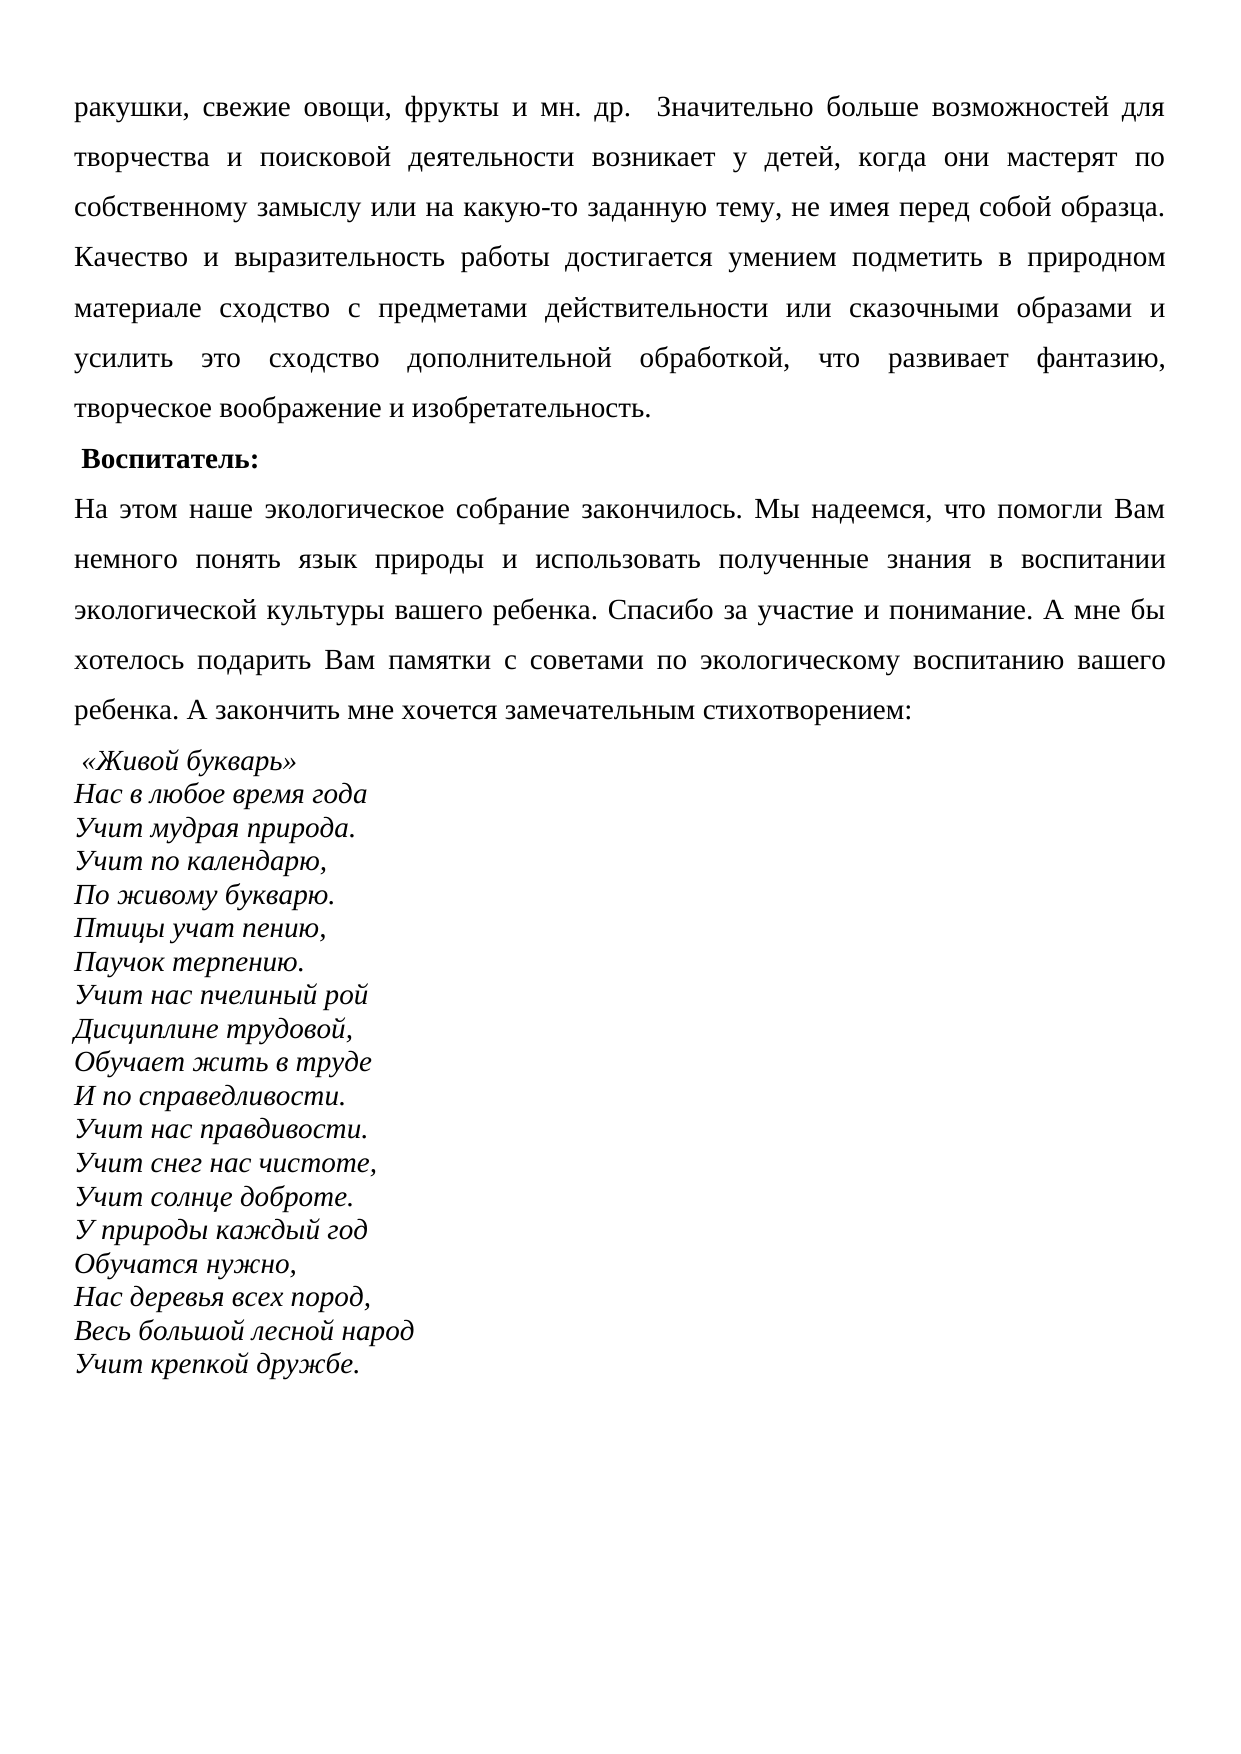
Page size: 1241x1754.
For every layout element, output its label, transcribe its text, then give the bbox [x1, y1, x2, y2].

text Воспитатель: [74, 441, 1167, 474]
text Учит снег нас чистоте, [74, 1145, 1167, 1179]
text Учит солнце доброте. [74, 1179, 1167, 1212]
text Дисциплине трудовой, [74, 1011, 1167, 1044]
text Нас деревья всех пород, [74, 1279, 1167, 1313]
text Птицы учат пению, [74, 910, 1167, 944]
text Учит по календарю, [74, 843, 1167, 877]
text Нас в любое время года [74, 776, 1167, 810]
text «Живой букварь» [74, 743, 1167, 776]
text Учит нас пчелиный рой [74, 977, 1167, 1011]
text И по справедливости. [74, 1078, 1167, 1112]
text Учит крепкой дружбе. [74, 1346, 1167, 1380]
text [74, 89, 1167, 424]
text На этом наше экологическое собрание закончилось. Мы надеемся, что помогли Вам немного понять язык природы и использовать полученные знания в воспитании экологической культуры вашего ребенка. Спасибо за участие и понимание. А мне бы хотелось подарить Вам памятки с советами по экологическому воспитанию вашего ребенка. А закончить мне хочется замечательным стихотворением: [74, 491, 1167, 726]
text Учит мудрая природа. [74, 810, 1167, 843]
text Весь большой лесной народ [74, 1313, 1167, 1346]
text У природы каждый год [74, 1212, 1167, 1246]
text Обучатся нужно, [74, 1246, 1167, 1279]
text Обучает жить в труде [74, 1044, 1167, 1078]
text Паучок терпению. [74, 944, 1167, 977]
text Учит нас правдивости. [74, 1112, 1167, 1145]
text По живому букварю. [74, 877, 1167, 910]
